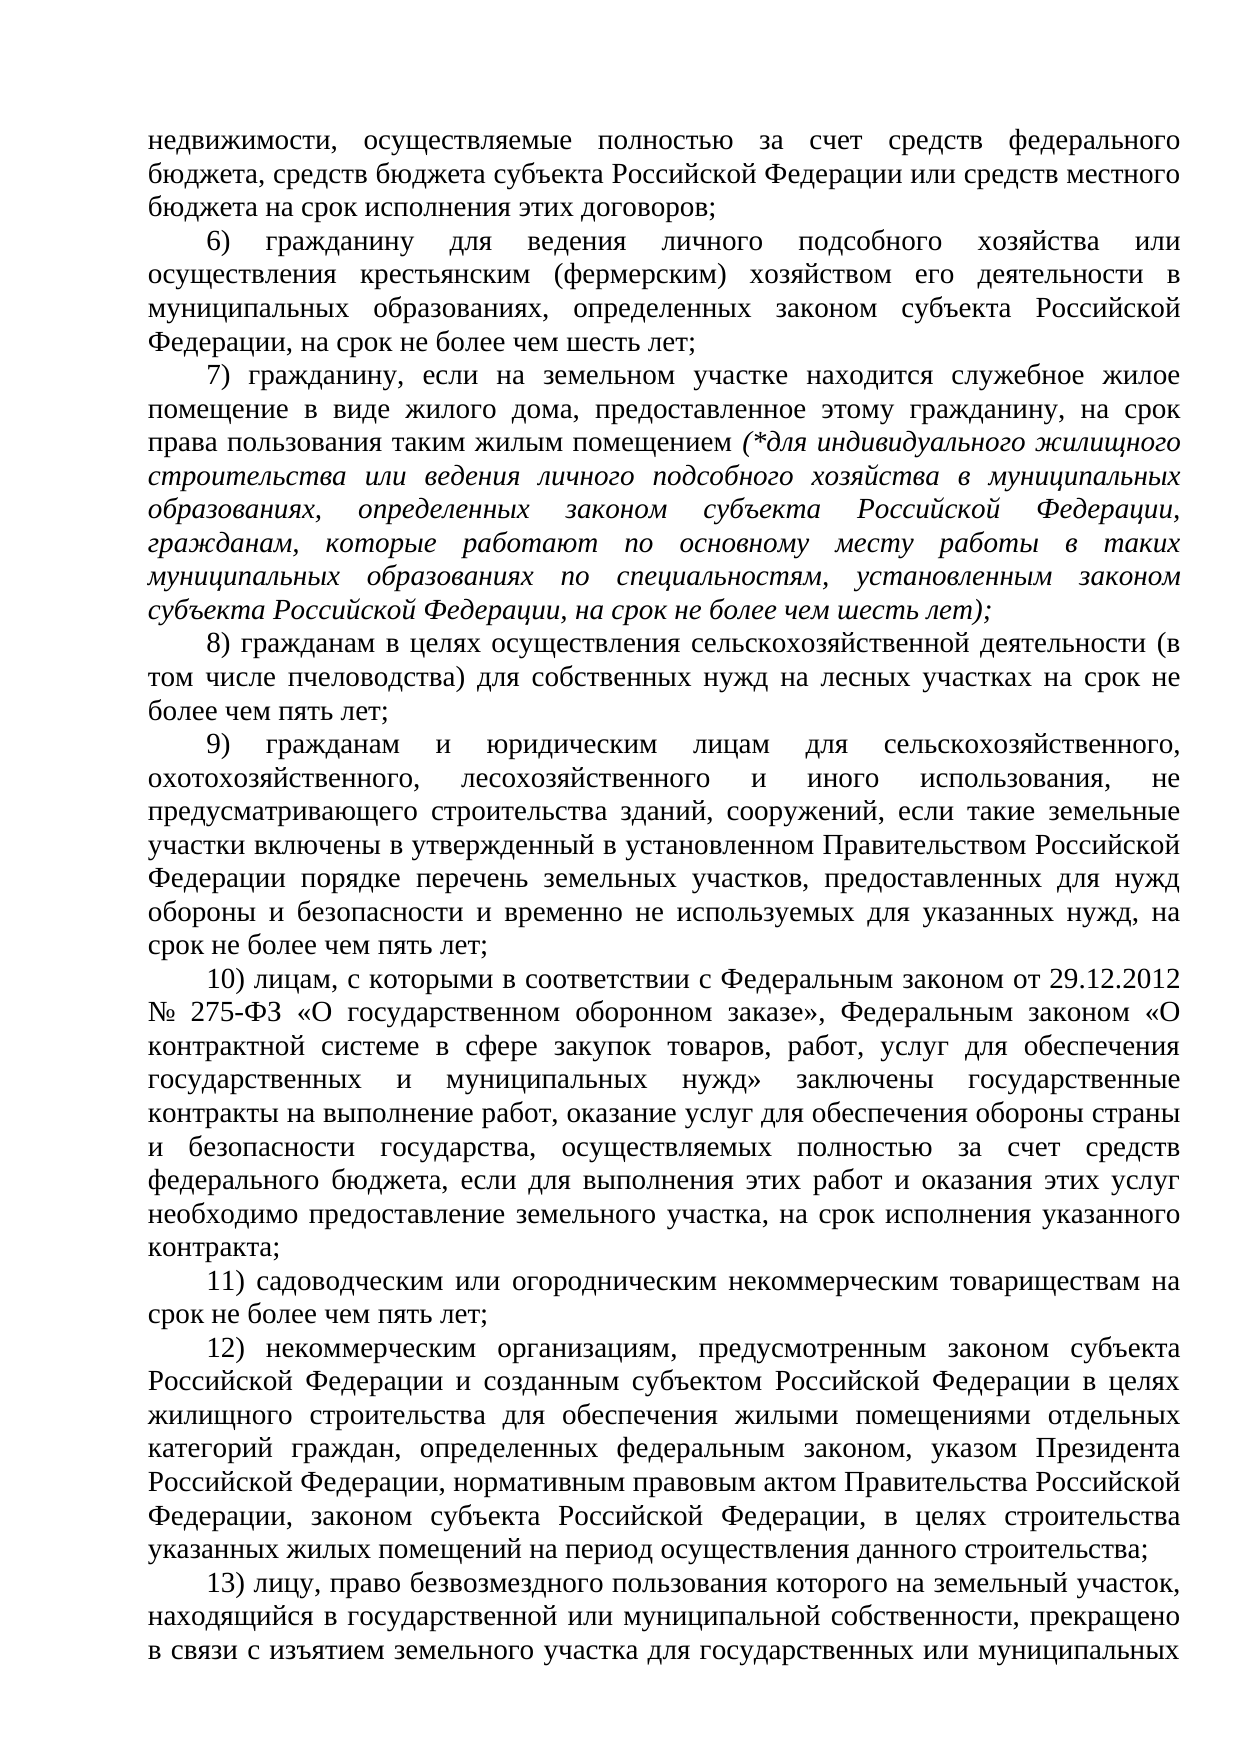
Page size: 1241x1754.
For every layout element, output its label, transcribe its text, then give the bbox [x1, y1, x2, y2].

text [148, 122, 1181, 223]
text 12) некоммерческим организациям, предусмотренным законом субъекта Российской Федерации и созданным субъектом Российской Федерации в целях жилищного строительства для обеспечения жилыми помещениями отдельных категорий граждан, определенных федеральным законом, указом Президента Российской Федерации, нормативным правовым актом Правительства Российской Федерации, законом субъекта Российской Федерации, в целях строительства указанных жилых помещений на период осуществления данного строительства; [148, 1330, 1181, 1565]
text 9) гражданам и юридическим лицам для сельскохозяйственного, охотохозяйственного, лесохозяйственного и иного использования, не предусматривающего строительства зданий, сооружений, если такие земельные участки включены в утвержденный в установленном Правительством Российской Федерации порядке перечень земельных участков, предоставленных для нужд обороны и безопасности и временно не используемых для указанных нужд, на срок не более чем пять лет; [148, 726, 1181, 961]
text 7) гражданину, если на земельном участке находится служебное жилое помещение в виде жилого дома, предоставленное этому гражданину, на срок права пользования таким жилым помещением (*для индивидуального жилищного строительства или ведения личного подсобного хозяйства в муниципальных образованиях, определенных законом субъекта Российской Федерации, гражданам, которые работают по основному месту работы в таких муниципальных образованиях по специальностям, установленным законом субъекта Российской Федерации, на срок не более чем шесть лет); [148, 357, 1181, 626]
text 6) гражданину для ведения личного подсобного хозяйства или осуществления крестьянским (фермерским) хозяйством его деятельности в муниципальных образованиях, определенных законом субъекта Российской Федерации, на срок не более чем шесть лет; [148, 223, 1181, 357]
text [148, 1565, 1181, 1665]
text 11) садоводческим или огородническим некоммерческим товариществам на срок не более чем пять лет; [148, 1263, 1181, 1330]
text 8) гражданам в целях осуществления сельскохозяйственной деятельности (в том числе пчеловодства) для собственных нужд на лесных участках на срок не более чем пять лет; [148, 626, 1181, 726]
text 10) лицам, с которыми в соответствии с Федеральным законом от 29.12.2012 № 275-ФЗ «О государственном оборонном заказе», Федеральным законом «О контрактной системе в сфере закупок товаров, работ, услуг для обеспечения государственных и муниципальных нужд» заключены государственные контракты на выполнение работ, оказание услуг для обеспечения обороны страны и безопасности государства, осуществляемых полностью за счет средств федерального бюджета, если для выполнения этих работ и оказания этих услуг необходимо предоставление земельного участка, на срок исполнения указанного контракта; [148, 961, 1181, 1263]
